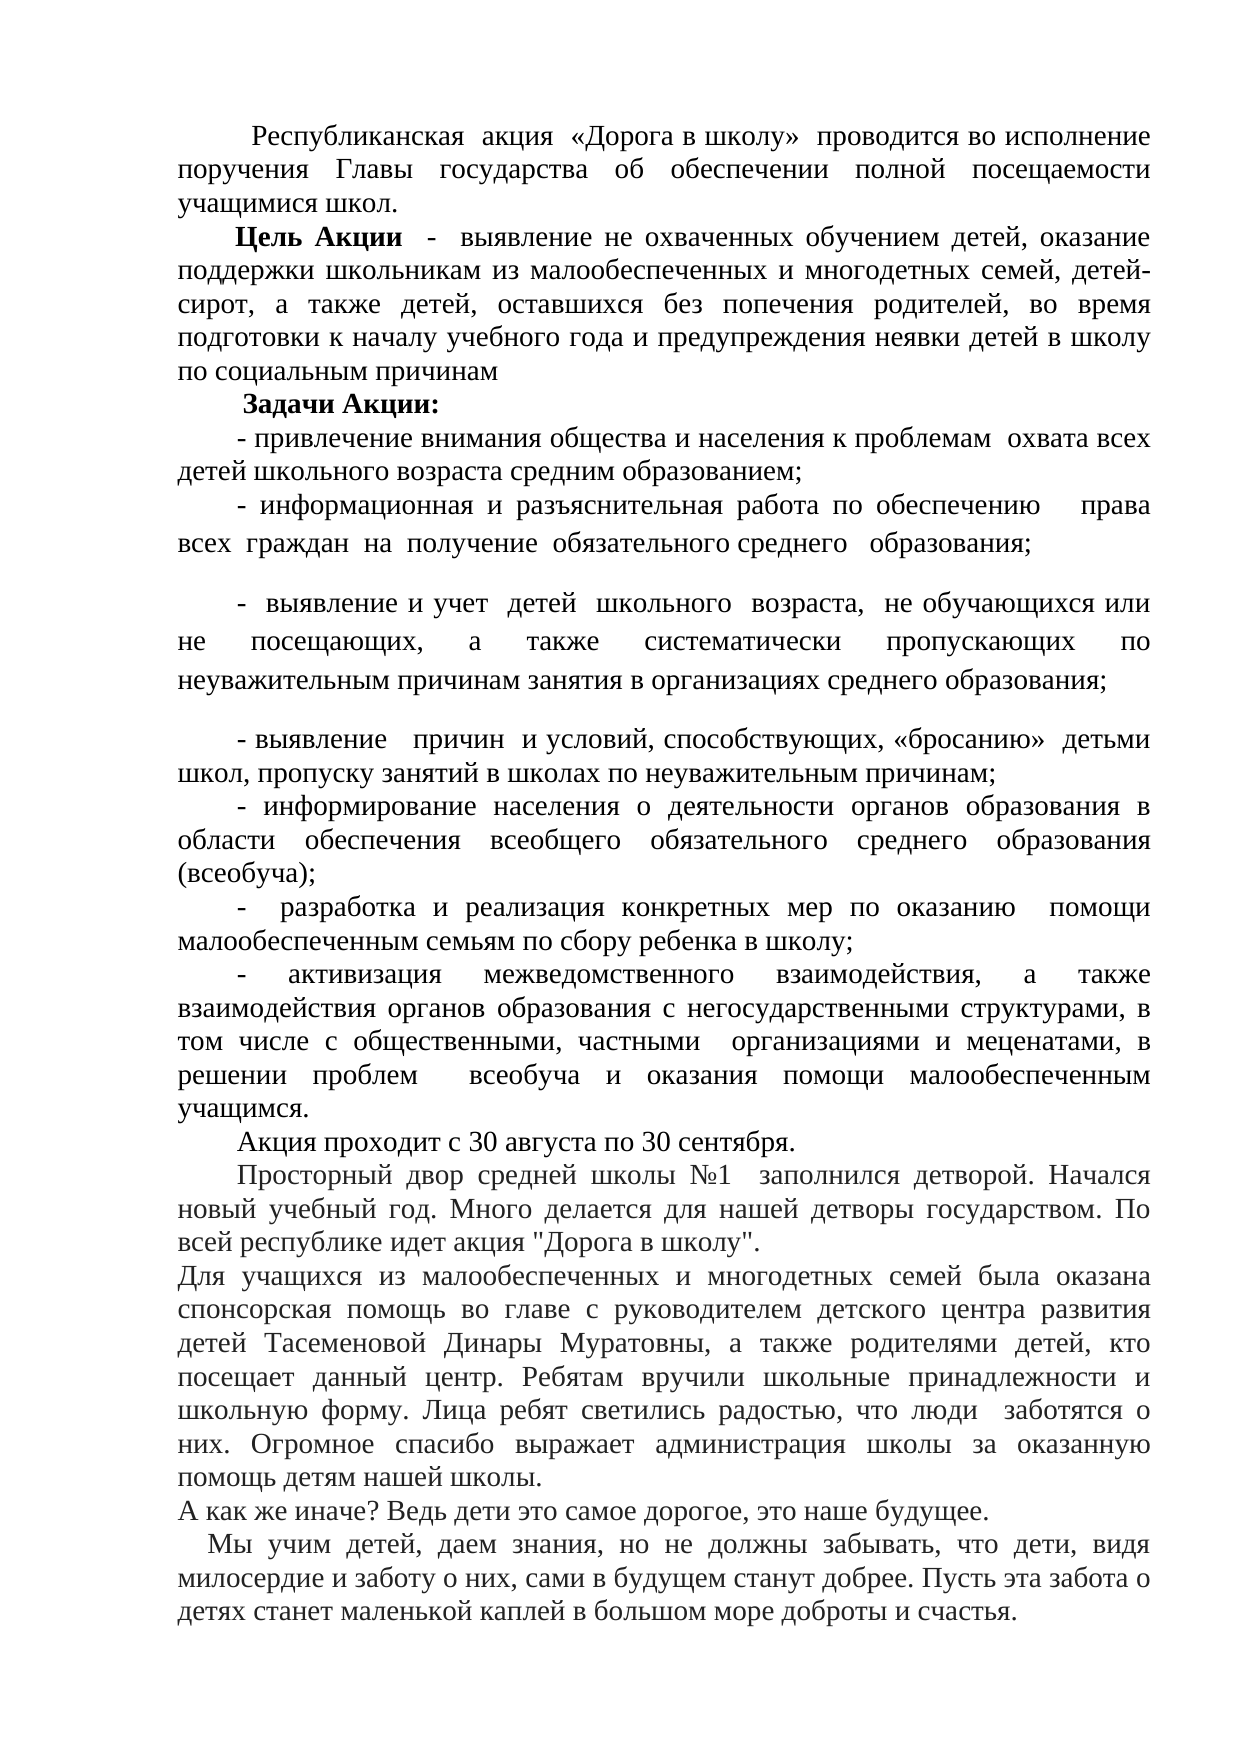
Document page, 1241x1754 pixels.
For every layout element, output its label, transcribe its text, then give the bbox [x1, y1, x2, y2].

text - привлечение внимания общества и населения к проблемам охвата всех детей школьного возраста средним образованием; [177, 420, 1152, 487]
text Задачи Акции: [177, 386, 1152, 420]
text - выявление причин и условий, способствующих, «бросанию» детьми школ, пропуску занятий в школах по неуважительным причинам; [177, 721, 1152, 788]
text Просторный двор средней школы №1 заполнился детворой. Начался новый учебный год. Много делается для нашей детворы государством. По всей республике идет акция "Дорога в школу". [177, 1157, 1152, 1258]
text - выявление и учет детей школьного возраста, не обучающихся или не посещающих, а также систематически пропускающих по неуважительным причинам занятия в организациях среднего образования; [177, 585, 1152, 696]
text - разработка и реализация конкретных мер по оказанию помощи малообеспеченным семьям по сбору ребенка в школу; [177, 889, 1152, 956]
text Республиканская акция «Дорога в школу» проводится во исполнение поручения Главы государства об обеспечении полной посещаемости учащимися школ. [177, 118, 1152, 219]
text Акция проходит с 30 августа по 30 сентября. [177, 1124, 1152, 1157]
text - информационная и разъяснительная работа по обеспечению права всех граждан на получение обязательного среднего образования; [177, 487, 1152, 559]
text А как же иначе? Ведь дети это самое дорогое, это наше будущее. [177, 1493, 1152, 1526]
text Цель Акции - выявление не охваченных обучением детей, оказание поддержки школьникам из малообеспеченных и многодетных семей, детей-сирот, а также детей, оставшихся без попечения родителей, во время подготовки к началу учебного года и предупреждения неявки детей в школу по социальным причинам [177, 219, 1152, 386]
text Мы учим детей, даем знания, но не должны забывать, что дети, видя милосердие и заботу о них, сами в будущем станут добрее. Пусть эта забота о детях станет маленькой каплей в большом море доброты и счастья. [177, 1526, 1152, 1627]
text - активизация межведомственного взаимодействия, а также взаимодействия органов образования с негосударственными структурами, в том числе с общественными, частными организациями и меценатами, в решении проблем всеобуча и оказания помощи малообеспеченным учащимся. [177, 956, 1152, 1124]
text - информирование населения о деятельности органов образования в области обеспечения всеобщего обязательного среднего образования (всеобуча); [177, 788, 1152, 889]
text Для учащихся из малообеспеченных и многодетных семей была оказана спонсорская помощь во главе с руководителем детского центра развития детей Тасеменовой Динары Муратовны, а также родителями детей, кто посещает данный центр. Ребятам вручили школьные принадлежности и школьную форму. Лица ребят светились радостью, что люди заботятся о них. Огромное спасибо выражает администрация школы за оказанную помощь детям нашей школы. [177, 1258, 1152, 1493]
